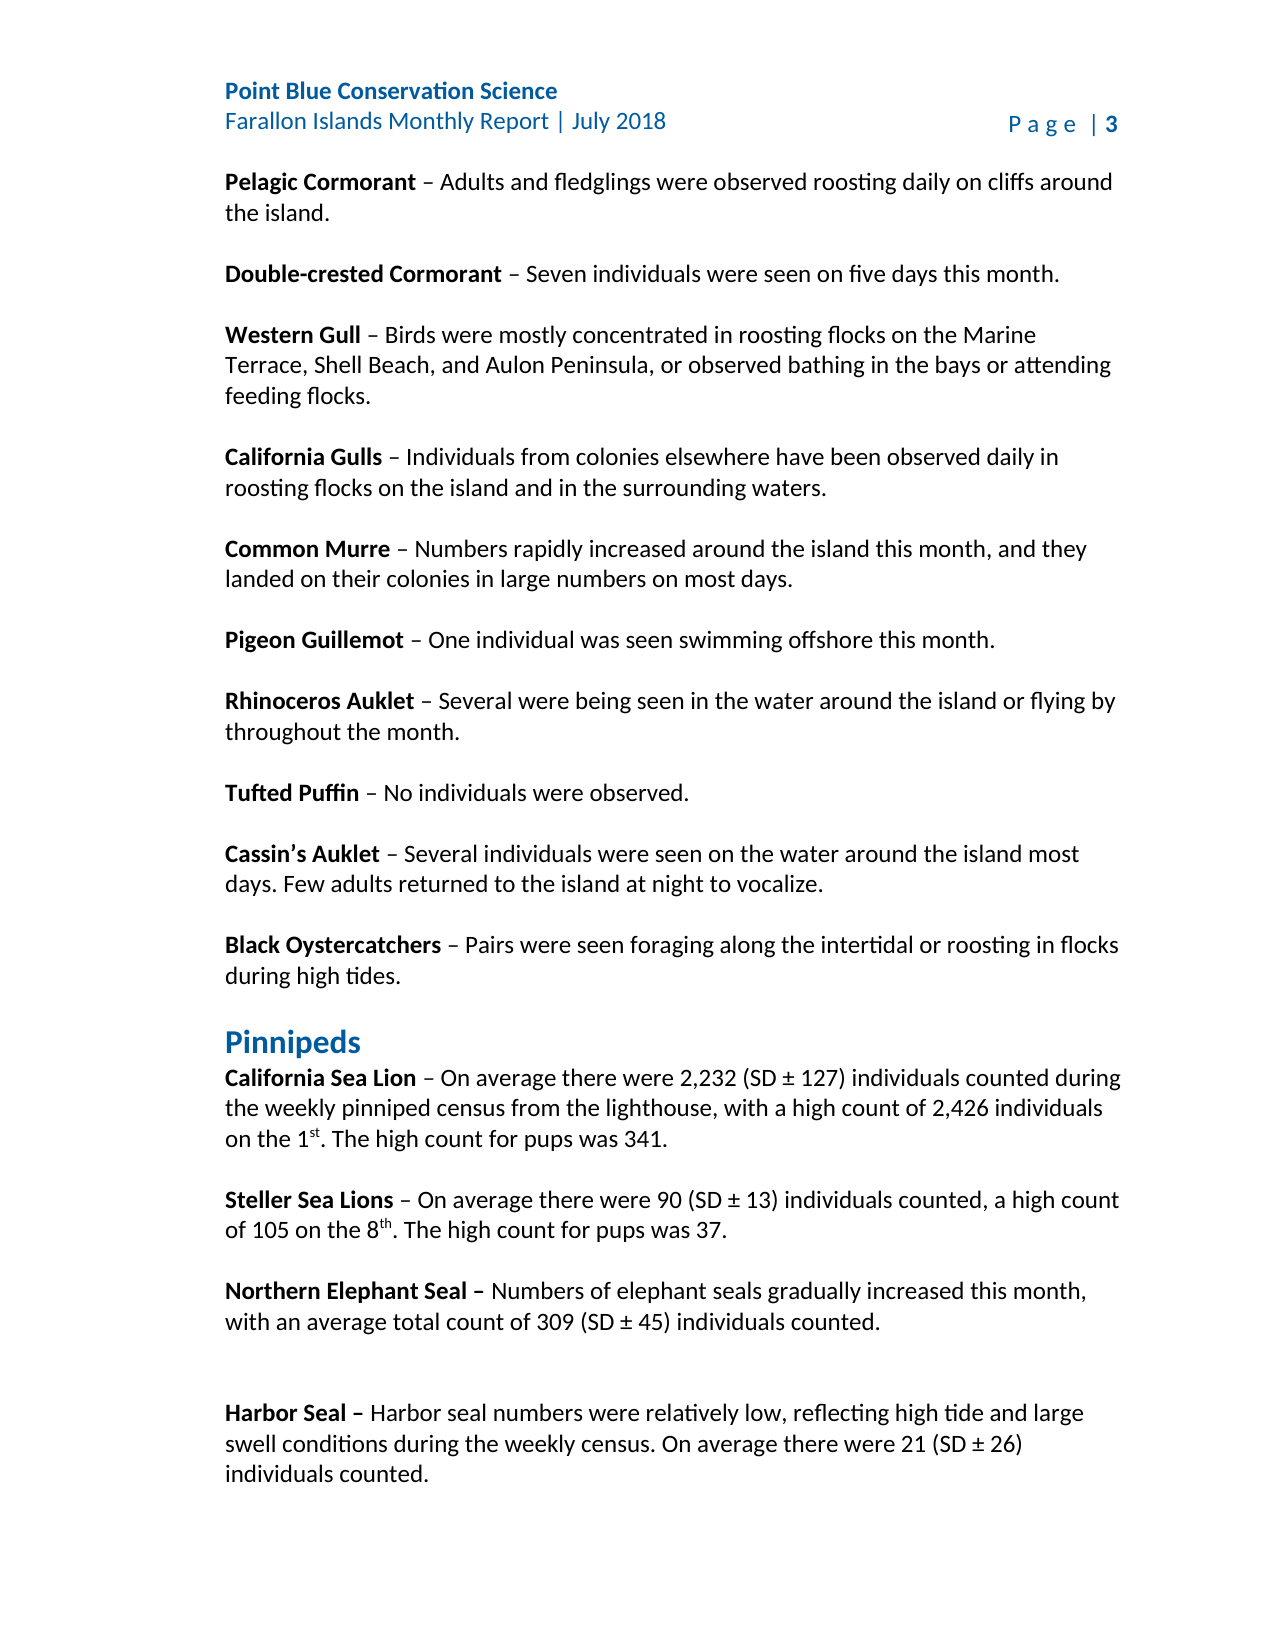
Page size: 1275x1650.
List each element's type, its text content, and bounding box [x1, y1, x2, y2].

text Black Oystercatchers – Pairs were seen foraging along the intertidal or roosting in flocks during high tides. [225, 929, 1125, 991]
text Rhinoceros Auklet – Several were being seen in the water around the island or flying by throughout the month. [225, 685, 1125, 746]
text Double-crested Cormorant – Seven individuals were seen on five days this month. [225, 258, 1125, 289]
text Pigeon Guillemot – One individual was seen swimming offshore this month. [225, 624, 1125, 655]
text California Gulls – Individuals from colonies elsewhere have been observed daily in roosting flocks on the island and in the surrounding waters. [225, 441, 1125, 502]
text Tufted Puffin – No individuals were observed. [225, 777, 1125, 807]
text Pinnipeds [225, 1021, 1125, 1062]
text Steller Sea Lions – On average there were 90 (SD ± 13) individuals counted, a high count of 105 on the 8th. The high count for pups was 37. [225, 1184, 1125, 1245]
text Harbor Seal – Harbor seal numbers were relatively low, reflecting high tide and large swell conditions during the weekly census. On average there were 21 (SD ± 26) individuals counted. [225, 1398, 1125, 1489]
text Northern Elephant Seal – Numbers of elephant seals gradually increased this month, with an average total count of 309 (SD ± 45) individuals counted. The [225, 1276, 1125, 1337]
text Cassin’s Auklet – Several individuals were seen on the water around the island most days. Few adults returned to the island at night to vocalize. [225, 838, 1125, 899]
text Western Gull – Birds were mostly concentrated in roosting flocks on the Marine Terrace, Shell Beach, and Aulon Peninsula, or observed bathing in the bays or attending feeding flocks. [225, 319, 1125, 411]
text California Sea Lion – On average there were 2,232 (SD ± 127) individuals counted during the weekly pinniped census from the lighthouse, with a high count of 2,426 individuals on the 1st. The high count for pups was 341. [225, 1062, 1125, 1153]
text Pelagic Cormorant – Adults and fledglings were observed roosting daily on cliffs around the island. [225, 167, 1125, 228]
text Common Murre – Numbers rapidly increased around the island this month, and they landed on their colonies in large numbers on most days. [225, 533, 1125, 594]
